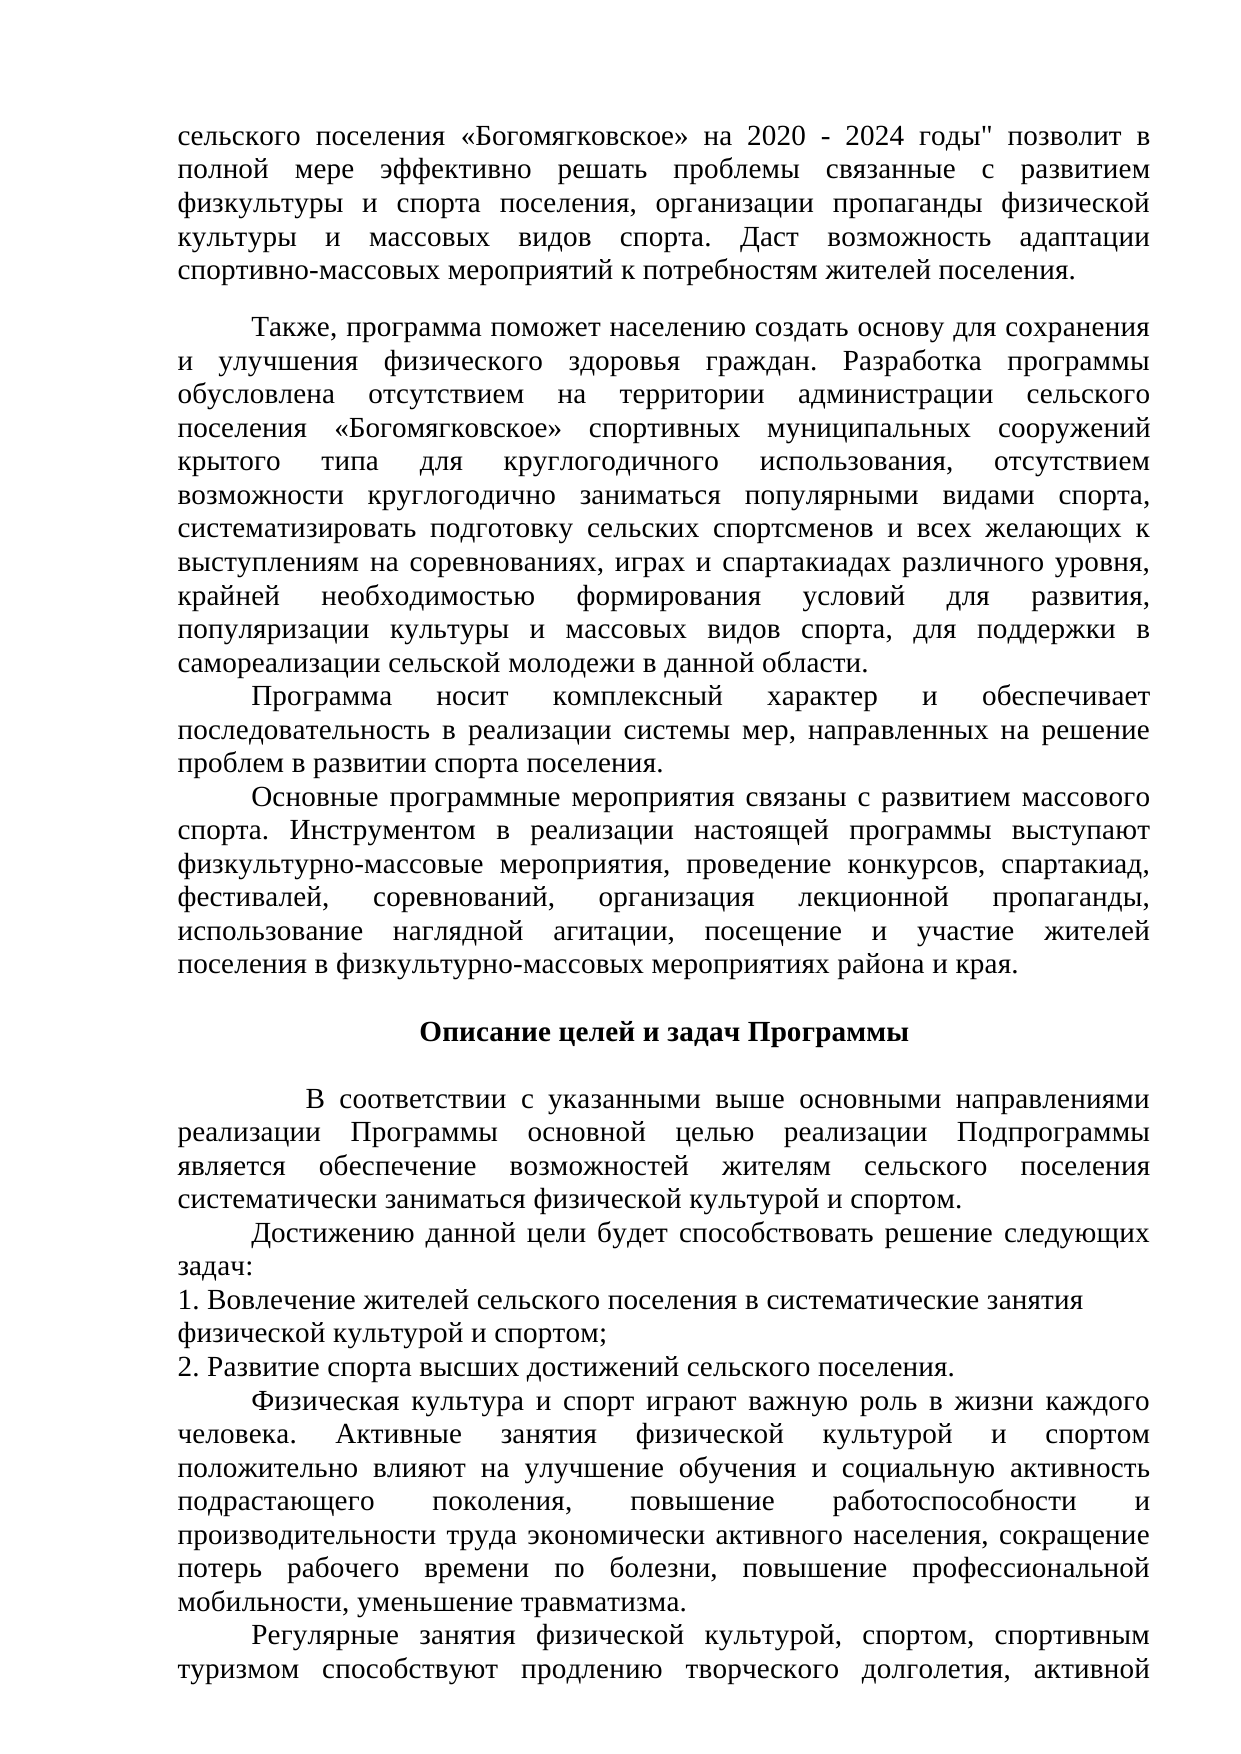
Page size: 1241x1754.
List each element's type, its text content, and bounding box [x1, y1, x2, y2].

text Программа носит комплексный характер и обеспечивает последовательность в реализации системы мер, направленных на решение проблем в развитии спорта поселения. [177, 678, 1152, 779]
text Физическая культура и спорт играют важную роль в жизни каждого человека. Активные занятия физической культурой и спортом положительно влияют на улучшение обучения и социальную активность подрастающего поколения, повышение работоспособности и производительности труда экономически активного населения, сокращение потерь рабочего времени по болезни, повышение профессиональной мобильности, уменьшение травматизма. [177, 1383, 1152, 1617]
text 1. Вовлечение жителей сельского поселения в систематические занятия физической культурой и спортом; [177, 1282, 1152, 1349]
text Достижению данной цели будет способствовать решение следующих задач: [177, 1215, 1152, 1282]
text Основные программные мероприятия связаны с развитием массового спорта. Инструментом в реализации настоящей программы выступают физкультурно-массовые мероприятия, проведение конкурсов, спартакиад, фестивалей, соревнований, организация лекционной пропаганды, использование наглядной агитации, посещение и участие жителей поселения в физкультурно-массовых мероприятиях района и края. [177, 779, 1152, 980]
text Описание целей и задач Программы [177, 1014, 1152, 1047]
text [177, 118, 1152, 286]
text 2. Развитие спорта высших достижений сельского поселения. [177, 1349, 1152, 1383]
text В соответствии с указанными выше основными направлениями реализации Программы основной целью реализации Подпрограммы является обеспечение возможностей жителям сельского поселения систематически заниматься физической культурой и спортом. [177, 1047, 1152, 1215]
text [177, 1617, 1152, 1684]
text Также, программа поможет населению создать основу для сохранения и улучшения физического здоровья граждан. Разработка программы обусловлена отсутствием на территории администрации сельского поселения «Богомягковское» спортивных муниципальных сооружений крытого типа для круглогодичного использования, отсутствием возможности круглогодично заниматься популярными видами спорта, систематизировать подготовку сельских спортсменов и всех желающих к выступлениям на соревнованиях, играх и спартакиадах различного уровня, крайней необходимостью формирования условий для развития, популяризации культуры и массовых видов спорта, для поддержки в самореализации сельской молодежи в данной области. [177, 309, 1152, 678]
